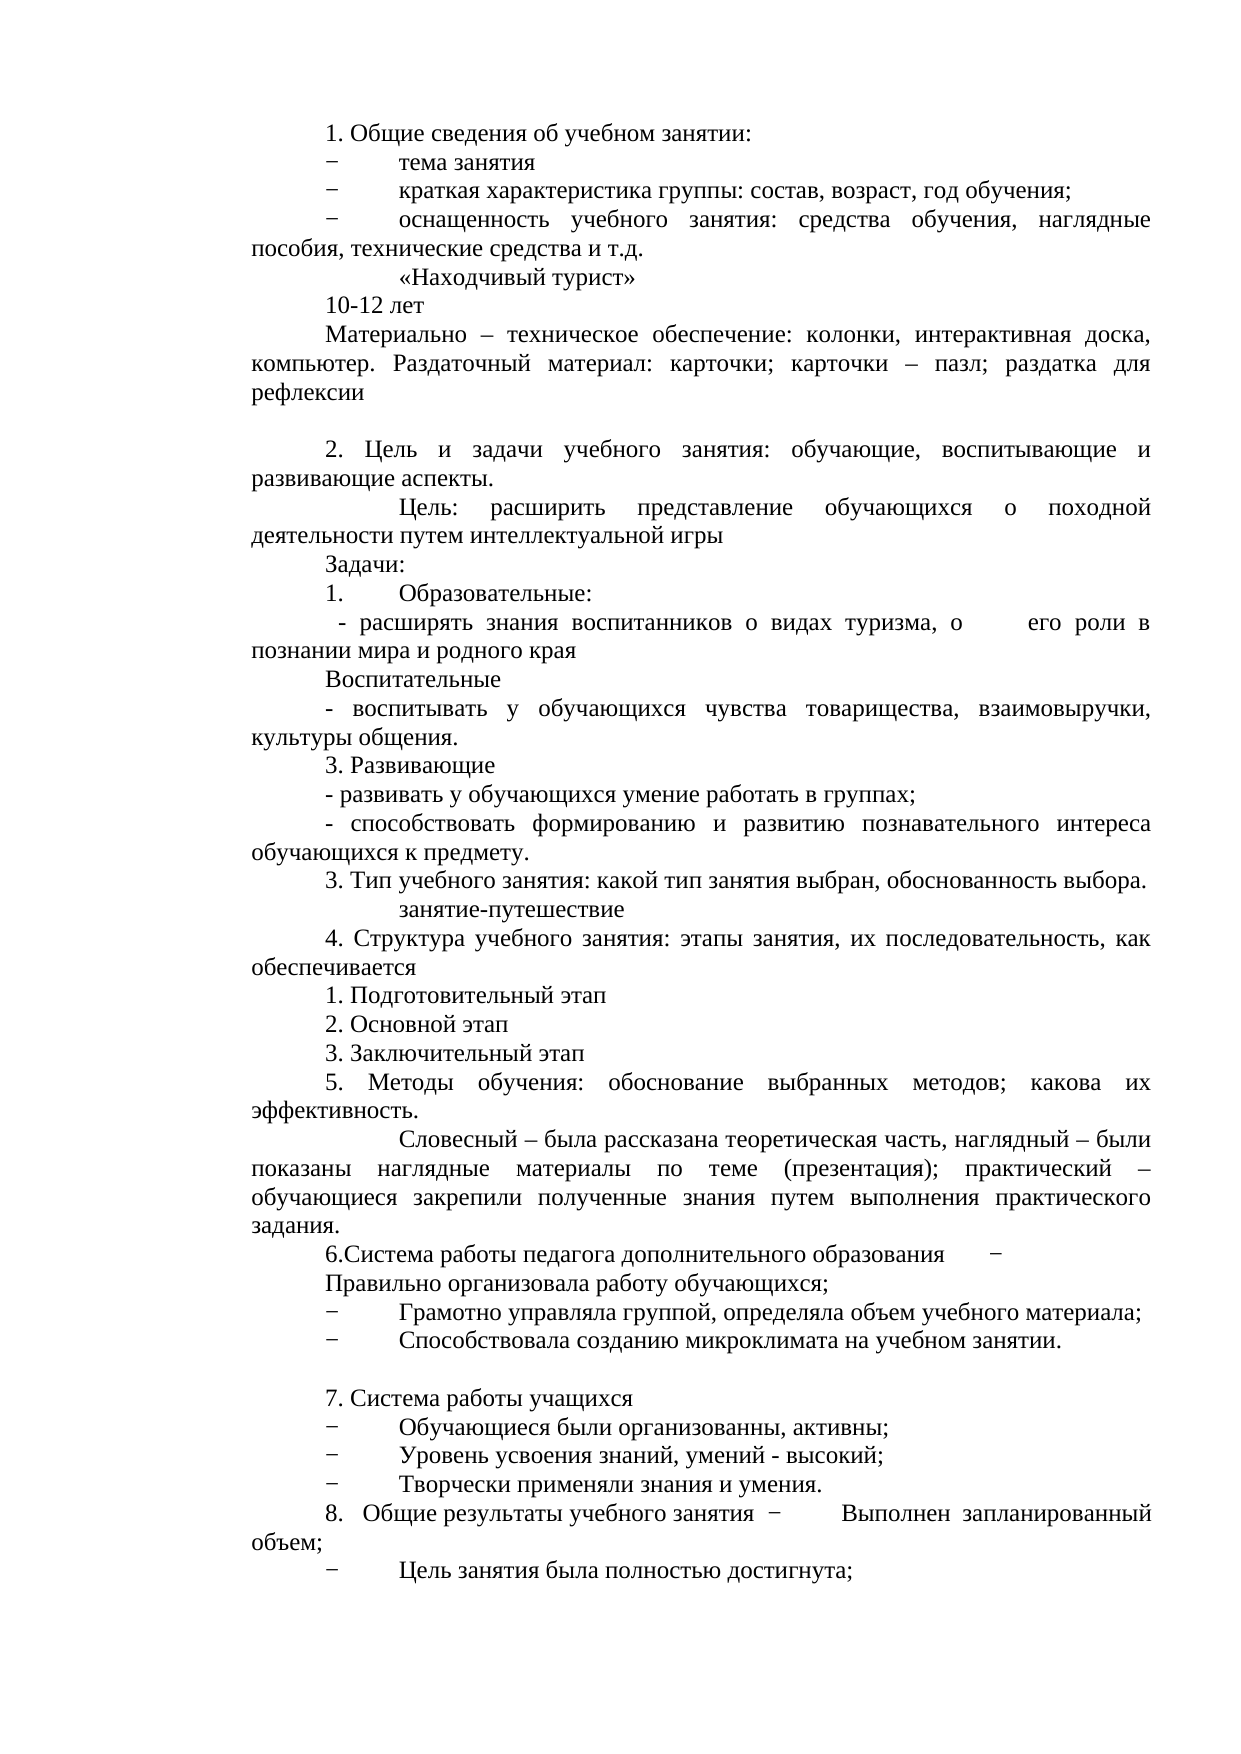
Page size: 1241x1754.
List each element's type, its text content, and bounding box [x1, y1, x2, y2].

text − тема занятия [251, 147, 1152, 176]
text - развивать у обучающихся умение работать в группах; [251, 779, 1152, 808]
text 8. Общие результаты учебного занятия − Выполнен запланированный объем; [251, 1498, 1152, 1556]
text занятие-путешествие [251, 894, 1152, 923]
text Воспитательные [251, 664, 1152, 693]
text − Творчески применяли знания и умения. [251, 1469, 1152, 1498]
text 6.Система работы педагога дополнительного образования − Правильно организовала работу обучающихся; [251, 1239, 1152, 1297]
text 1. Общие сведения об учебном занятии: [251, 118, 1152, 147]
text 3. Заключительный этап [251, 1038, 1152, 1067]
text 2. Основной этап [251, 1009, 1152, 1038]
text Словесный – была рассказана теоретическая часть, наглядный – были показаны наглядные материалы по теме (презентация); практический – обучающиеся закрепили полученные знания путем выполнения практического задания. [251, 1124, 1152, 1239]
text 5. Методы обучения: обоснование выбранных методов; какова их эффективность. [251, 1067, 1152, 1124]
text − Обучающиеся были организованны, активны; [251, 1412, 1152, 1441]
text - воспитывать у обучающихся чувства товарищества, взаимовыручки, культуры общения. [251, 693, 1152, 751]
text Цель: расширить представление обучающихся о походной деятельности путем интеллектуальной игры [251, 492, 1152, 549]
text 3. Тип учебного занятия: какой тип занятия выбран, обоснованность выбора. [251, 866, 1152, 894]
text − краткая характеристика группы: состав, возраст, год обучения; [251, 176, 1152, 204]
text 2. Цель и задачи учебного занятия: обучающие, воспитывающие и развивающие аспекты. [251, 434, 1152, 492]
text 3. Развивающие [251, 751, 1152, 779]
text − Способствовала созданию микроклимата на учебном занятии. [251, 1326, 1152, 1354]
text − Цель занятия была полностью достигнута; [251, 1556, 1152, 1584]
text 4. Структура учебного занятия: этапы занятия, их последовательность, как обеспечивается [251, 923, 1152, 981]
text - способствовать формированию и развитию познавательного интереса обучающихся к предмету. [251, 808, 1152, 866]
text − Грамотно управляла группой, определяла объем учебного материала; [251, 1297, 1152, 1326]
text − Уровень усвоения знаний, умений - высокий; [251, 1441, 1152, 1469]
text Материально – техническое обеспечение: колонки, интерактивная доска, компьютер. Раздаточный материал: карточки; карточки – пазл; раздатка для рефлексии [251, 319, 1152, 406]
text 1. Подготовительный этап [251, 981, 1152, 1009]
text − оснащенность учебного занятия: средства обучения, наглядные пособия, технические средства и т.д. [251, 204, 1152, 262]
text 1. Образовательные: [251, 578, 1152, 607]
text 10-12 лет [251, 291, 1152, 319]
text - расширять знания воспитанников о видах туризма, о его роли в познании мира и родного края [251, 607, 1152, 664]
text 7. Система работы учащихся [251, 1383, 1152, 1412]
text Задачи: [251, 549, 1152, 578]
text «Находчивый турист» [251, 262, 1152, 291]
